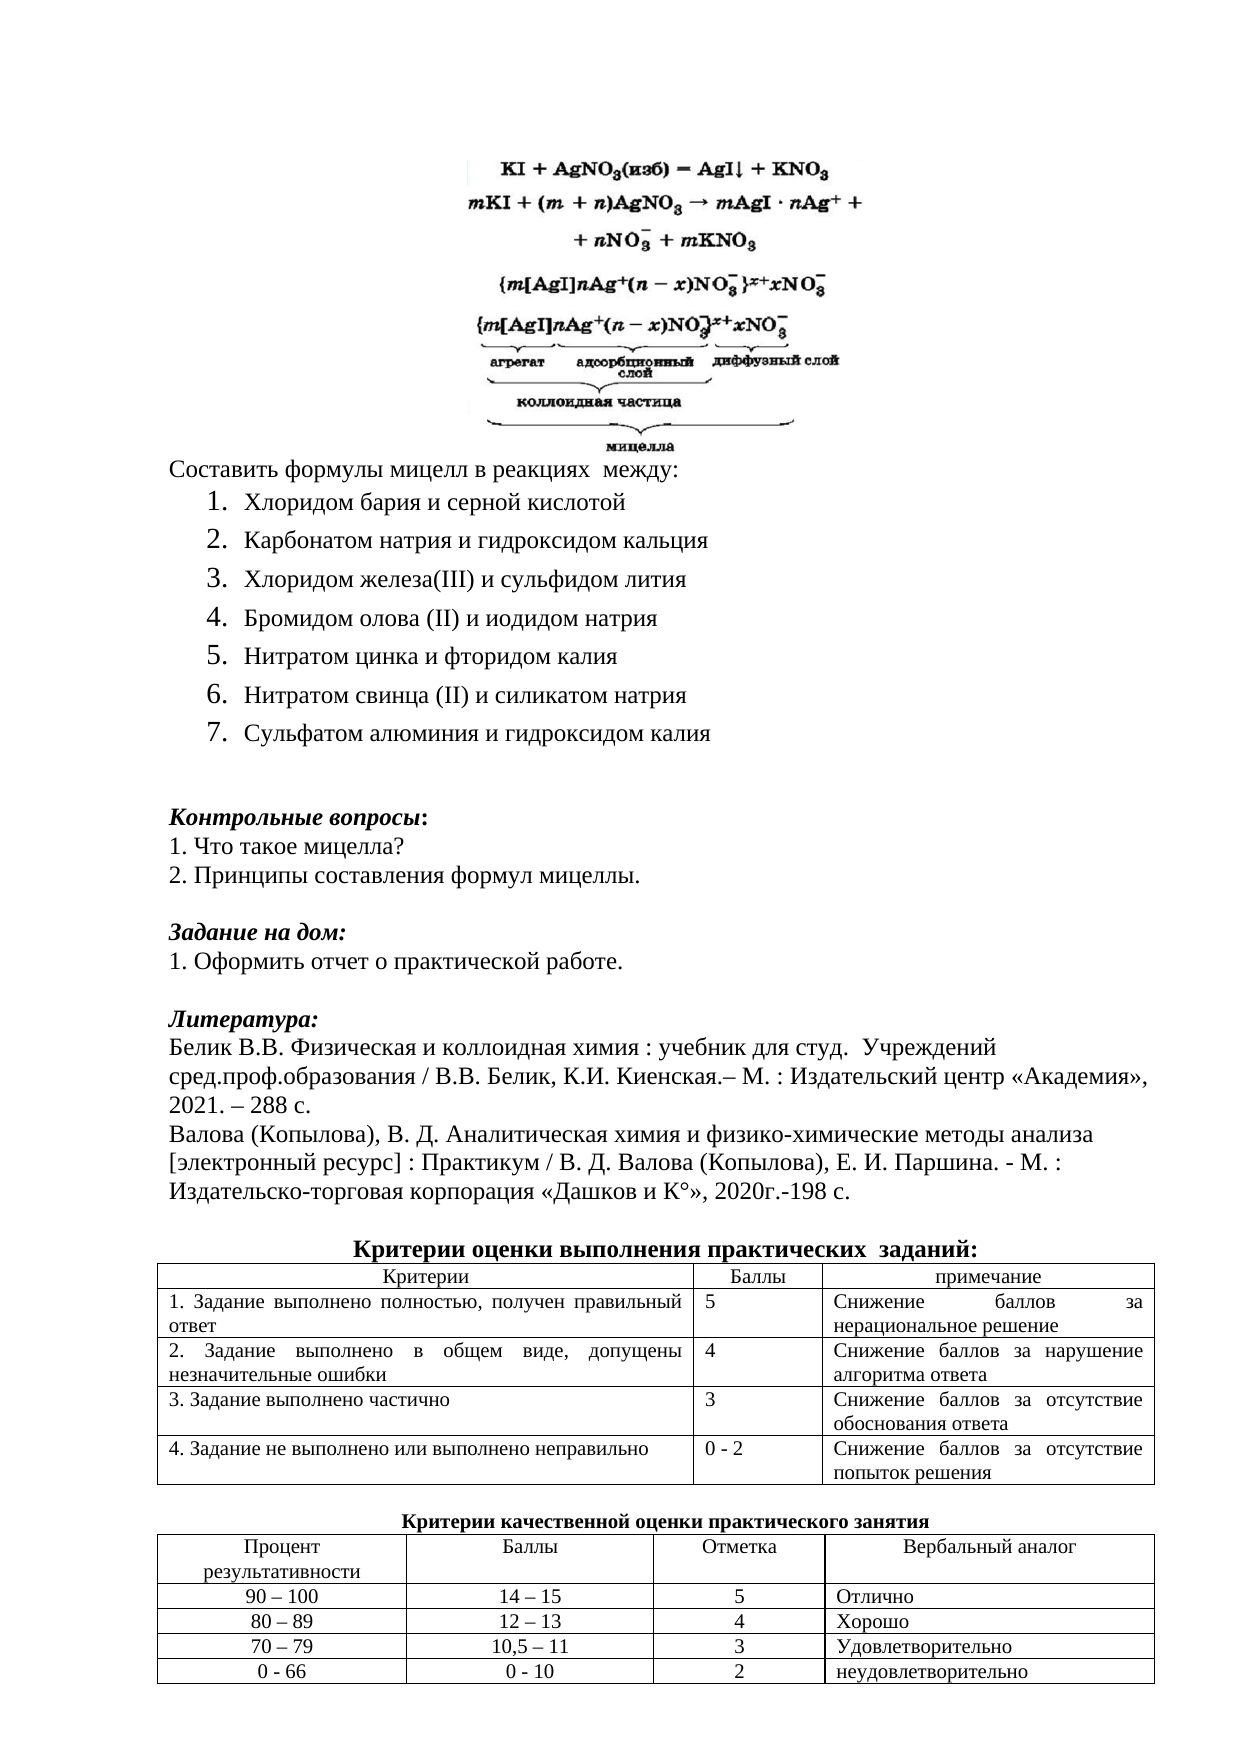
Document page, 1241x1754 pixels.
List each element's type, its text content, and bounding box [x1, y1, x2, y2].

text Составить формулы мицелл в реакциях между: [169, 454, 1162, 483]
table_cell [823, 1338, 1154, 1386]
picture [467, 160, 864, 455]
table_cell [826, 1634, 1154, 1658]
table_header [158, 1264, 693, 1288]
text 1. Что такое мицелла? [169, 831, 1162, 860]
text Валова (Копылова), В. Д. Аналитическая химия и физико-химические методы анализа [электронный ресурс] : Практикум / В. Д. Валова (Копылова), Е. И. Паршина. - М. : Издательско-торговая корпорация «Дашков и К°», 2020г.-198 с. [169, 1119, 1162, 1205]
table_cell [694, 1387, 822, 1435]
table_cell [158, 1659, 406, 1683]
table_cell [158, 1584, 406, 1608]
text Контрольные вопросы: [169, 802, 1162, 831]
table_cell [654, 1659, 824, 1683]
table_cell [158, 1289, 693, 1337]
list Нитратом свинца (II) и силикатом натрия [206, 676, 1162, 709]
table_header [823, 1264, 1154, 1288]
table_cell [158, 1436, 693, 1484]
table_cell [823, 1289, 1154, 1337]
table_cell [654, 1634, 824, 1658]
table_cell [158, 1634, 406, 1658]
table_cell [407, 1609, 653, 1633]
text Задание на дом: [169, 917, 1162, 946]
text 1. Оформить отчет о практической работе. [169, 946, 1162, 975]
text Критерии оценки выполнения практических заданий: [169, 1234, 1162, 1262]
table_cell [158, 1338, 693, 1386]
text Литература: [169, 1004, 1162, 1032]
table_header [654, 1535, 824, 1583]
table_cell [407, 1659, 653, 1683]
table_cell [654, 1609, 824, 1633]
list Сульфатом алюминия и гидроксидом калия [206, 714, 1162, 748]
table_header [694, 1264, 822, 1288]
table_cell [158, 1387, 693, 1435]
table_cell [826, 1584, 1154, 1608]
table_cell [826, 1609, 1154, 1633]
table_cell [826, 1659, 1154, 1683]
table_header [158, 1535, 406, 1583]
list Хлоридом бария и серной кислотой [206, 483, 1162, 517]
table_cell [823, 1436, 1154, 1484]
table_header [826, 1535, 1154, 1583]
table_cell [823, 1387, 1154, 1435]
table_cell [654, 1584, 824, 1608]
list Хлоридом железа(III) и сульфидом лития [206, 560, 1162, 594]
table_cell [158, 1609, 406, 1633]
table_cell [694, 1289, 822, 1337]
text Критерии качественной оценки практического занятия [169, 1509, 1162, 1533]
list Бромидом олова (II) и иодидом натрия [206, 599, 1162, 632]
text 2. Принципы составления формул мицеллы. [169, 860, 1162, 889]
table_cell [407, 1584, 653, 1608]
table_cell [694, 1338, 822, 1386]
list Нитратом цинка и фторидом калия [206, 637, 1162, 671]
text Белик В.В. Физическая и коллоидная химия : учебник для студ. Учреждений сред.проф.образования / В.В. Белик, К.И. Киенская.– М. : Издательский центр «Академия», 2021. – 288 с. [169, 1032, 1162, 1119]
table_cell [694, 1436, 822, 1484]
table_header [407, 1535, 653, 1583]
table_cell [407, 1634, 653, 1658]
list Карбонатом натрия и гидроксидом кальция [206, 522, 1162, 555]
